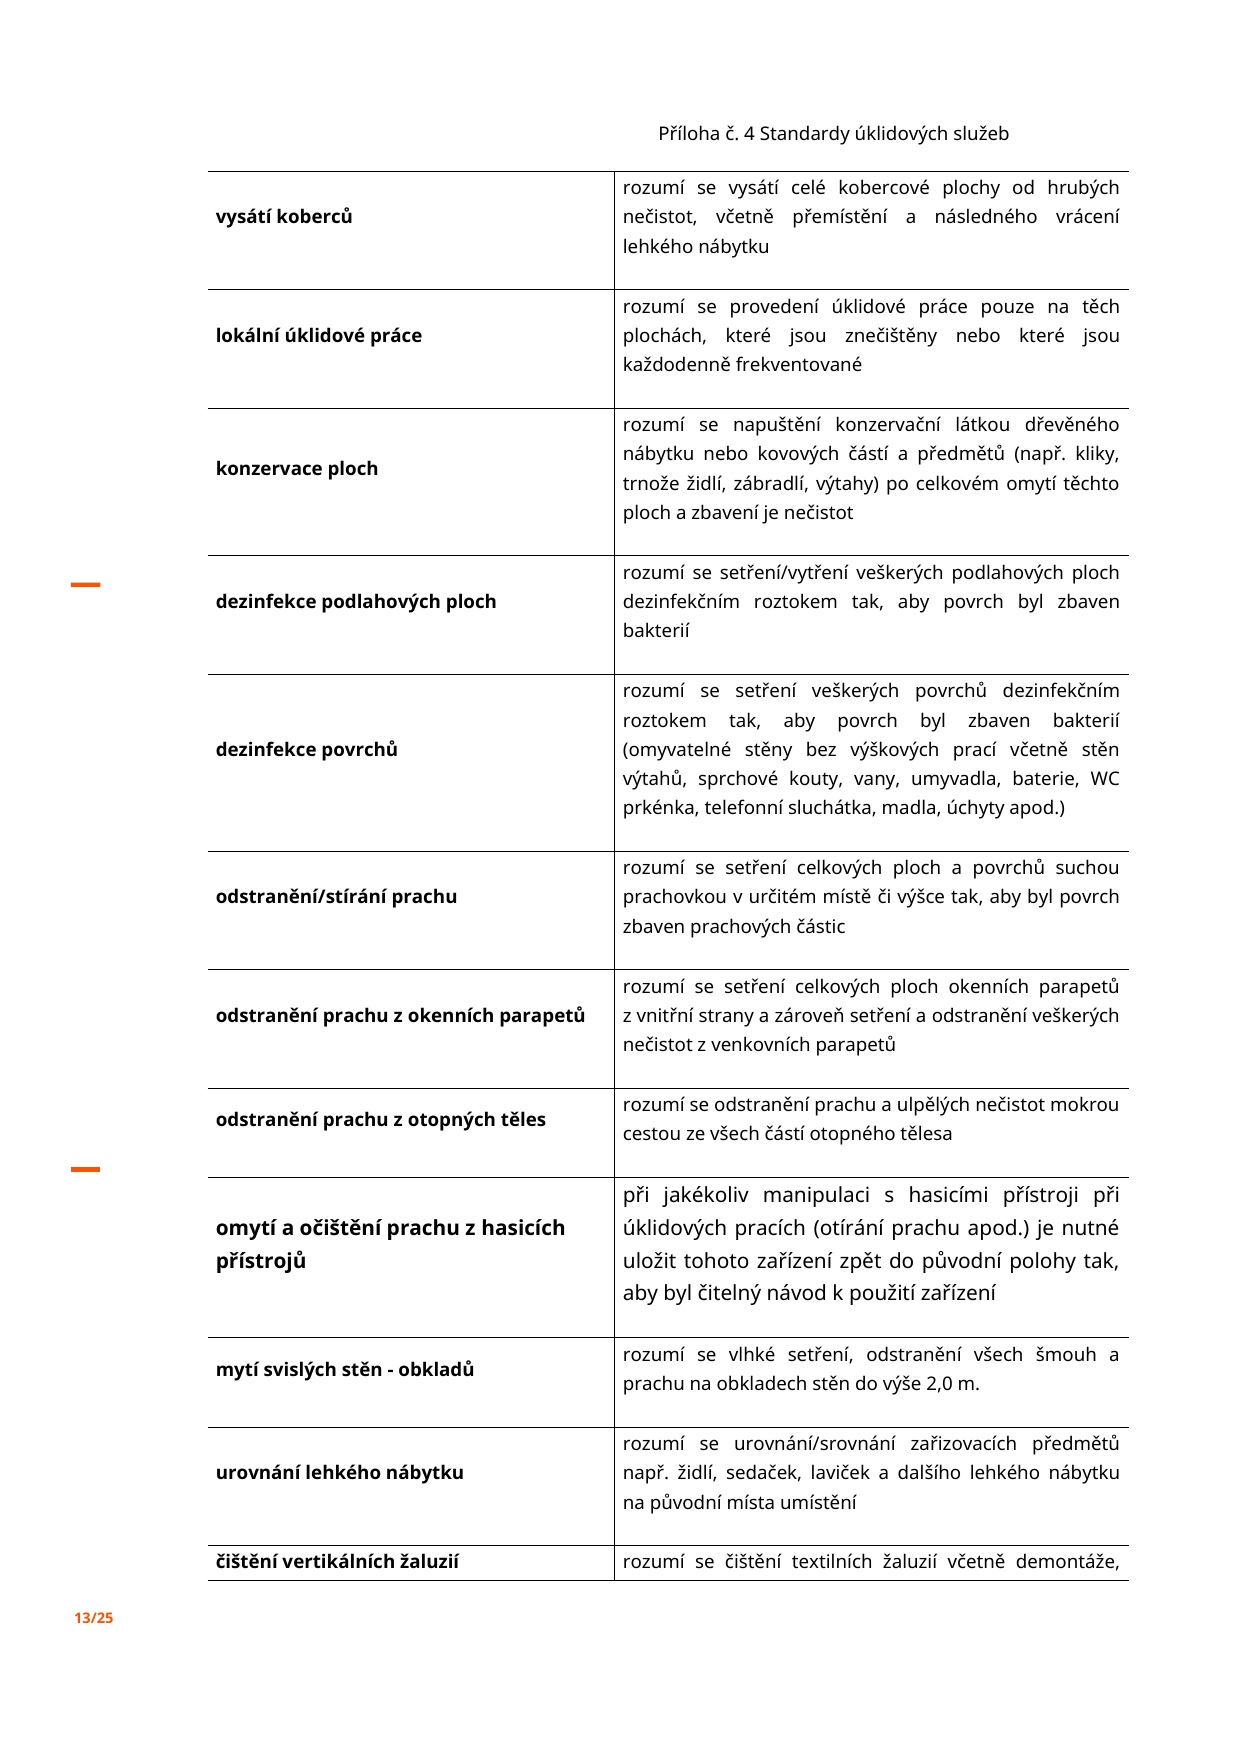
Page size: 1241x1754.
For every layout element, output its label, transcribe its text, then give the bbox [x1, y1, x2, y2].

table_cell rozumí se odstranění prachu a ulpělých nečistot mokrou cestou ze všech částí otopného tělesa [615, 1089, 1128, 1177]
table_cell vysátí koberců [208, 172, 614, 289]
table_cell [615, 1546, 1128, 1580]
table_cell konzervace ploch [208, 409, 614, 555]
table_cell rozumí se setření/vytření veškerých podlahových ploch dezinfekčním roztokem tak, aby povrch byl zbaven bakterií [615, 556, 1128, 673]
table_cell omytí a očištění prachu z hasicích přístrojů [208, 1178, 614, 1337]
table_cell dezinfekce povrchů [208, 675, 614, 851]
table_cell rozumí se vysátí celé kobercové plochy od hrubých nečistot, včetně přemístění a následného vrácení lehkého nábytku [615, 172, 1128, 289]
table_cell rozumí se setření veškerých povrchů dezinfekčním roztokem tak, aby povrch byl zbaven bakterií (omyvatelné stěny bez výškových prací včetně stěn výtahů, sprchové kouty, vany, umyvadla, baterie, WC prkénka, telefonní sluchátka, madla, úchyty apod.) [615, 675, 1128, 851]
table_cell rozumí se vlhké setření, odstranění všech šmouh a prachu na obkladech stěn do výše 2,0 m. [615, 1338, 1128, 1426]
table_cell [208, 1546, 614, 1580]
table_cell dezinfekce podlahových ploch [208, 556, 614, 673]
table_cell rozumí se provedení úklidové práce pouze na těch plochách, které jsou znečištěny nebo které jsou každodenně frekventované [615, 290, 1128, 407]
table_cell odstranění prachu z otopných těles [208, 1089, 614, 1177]
table_cell rozumí se setření celkových ploch okenních parapetů z vnitřní strany a zároveň setření a odstranění veškerých nečistot z venkovních parapetů [615, 970, 1128, 1087]
table_cell lokální úklidové práce [208, 290, 614, 407]
table_cell urovnání lehkého nábytku [208, 1428, 614, 1545]
table_cell odstranění prachu z okenních parapetů [208, 970, 614, 1087]
table_cell rozumí se setření celkových ploch a povrchů suchou prachovkou v určitém místě či výšce tak, aby byl povrch zbaven prachových částic [615, 852, 1128, 969]
table_cell při jakékoliv manipulaci s hasicími přístroji při úklidových pracích (otírání prachu apod.) je nutné uložit tohoto zařízení zpět do původní polohy tak, aby byl čitelný návod k použití zařízení [615, 1178, 1128, 1337]
table_cell rozumí se napuštění konzervační látkou dřevěného nábytku nebo kovových částí a předmětů (např. kliky, trnože židlí, zábradlí, výtahy) po celkovém omytí těchto ploch a zbavení je nečistot [615, 409, 1128, 555]
table_cell mytí svislých stěn - obkladů [208, 1338, 614, 1426]
table_cell rozumí se urovnání/srovnání zařizovacích předmětů např. židlí, sedaček, laviček a dalšího lehkého nábytku na původní místa umístění [615, 1428, 1128, 1545]
table_cell odstranění/stírání prachu [208, 852, 614, 969]
